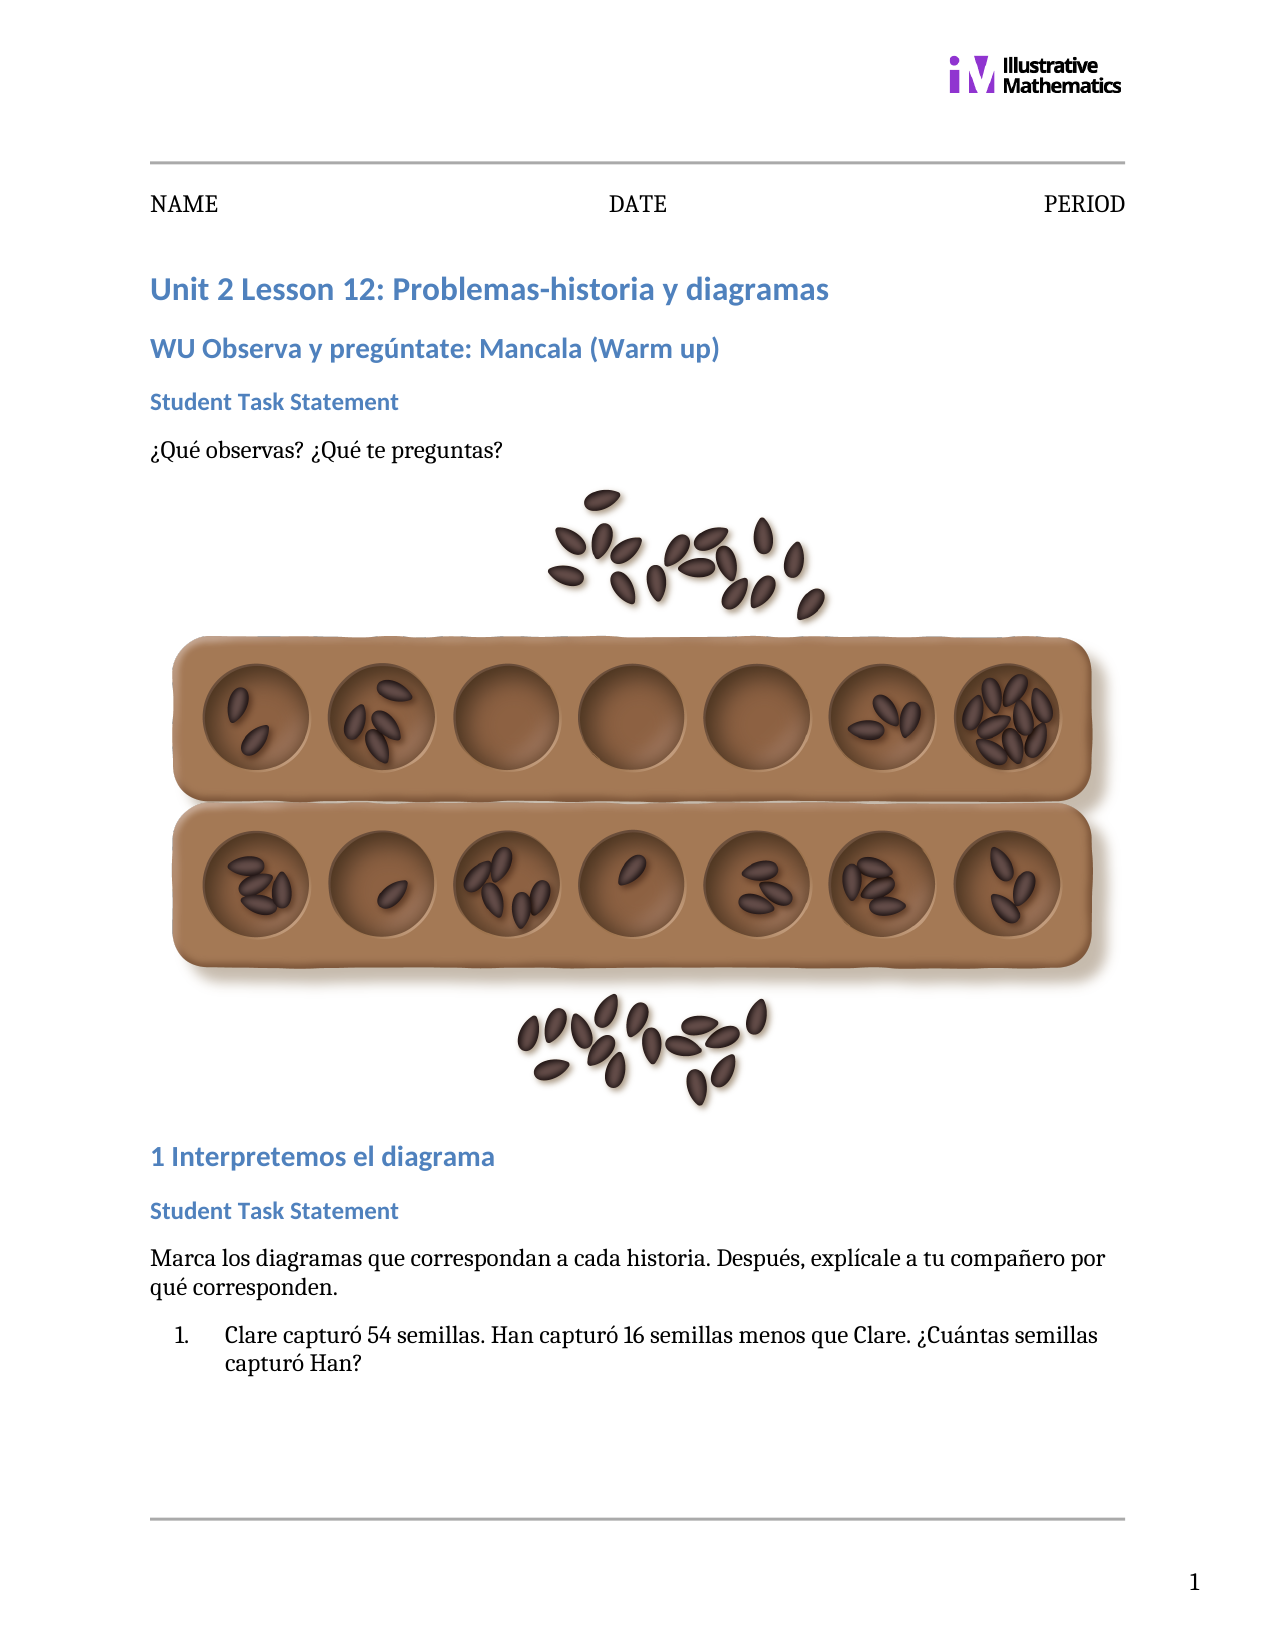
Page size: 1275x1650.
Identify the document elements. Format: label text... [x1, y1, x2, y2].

list Clare capturó 54 semillas. Han capturó 16 semillas menos que Clare. ¿Cuántas semillas capturó Han? [175, 1321, 1125, 1378]
subtitle 1 Interpretemos el diagrama [150, 1138, 1125, 1174]
picture [949, 55, 1121, 93]
subtitle WU Observa y pregúntate: Mancala (Warm up) [150, 330, 1125, 366]
text Marca los diagramas que correspondan a cada historia. Después, explícale a tu compañero por qué corresponden. [150, 1244, 1125, 1302]
text ¿Qué observas? ¿Qué te preguntas? [150, 436, 1125, 464]
subtitle Student Task Statement [150, 386, 1125, 417]
subtitle Unit 2 Lesson 12: Problemas-historia y diagramas [150, 268, 1125, 309]
subtitle Student Task Statement [150, 1195, 1125, 1226]
picture [168, 483, 1126, 1118]
